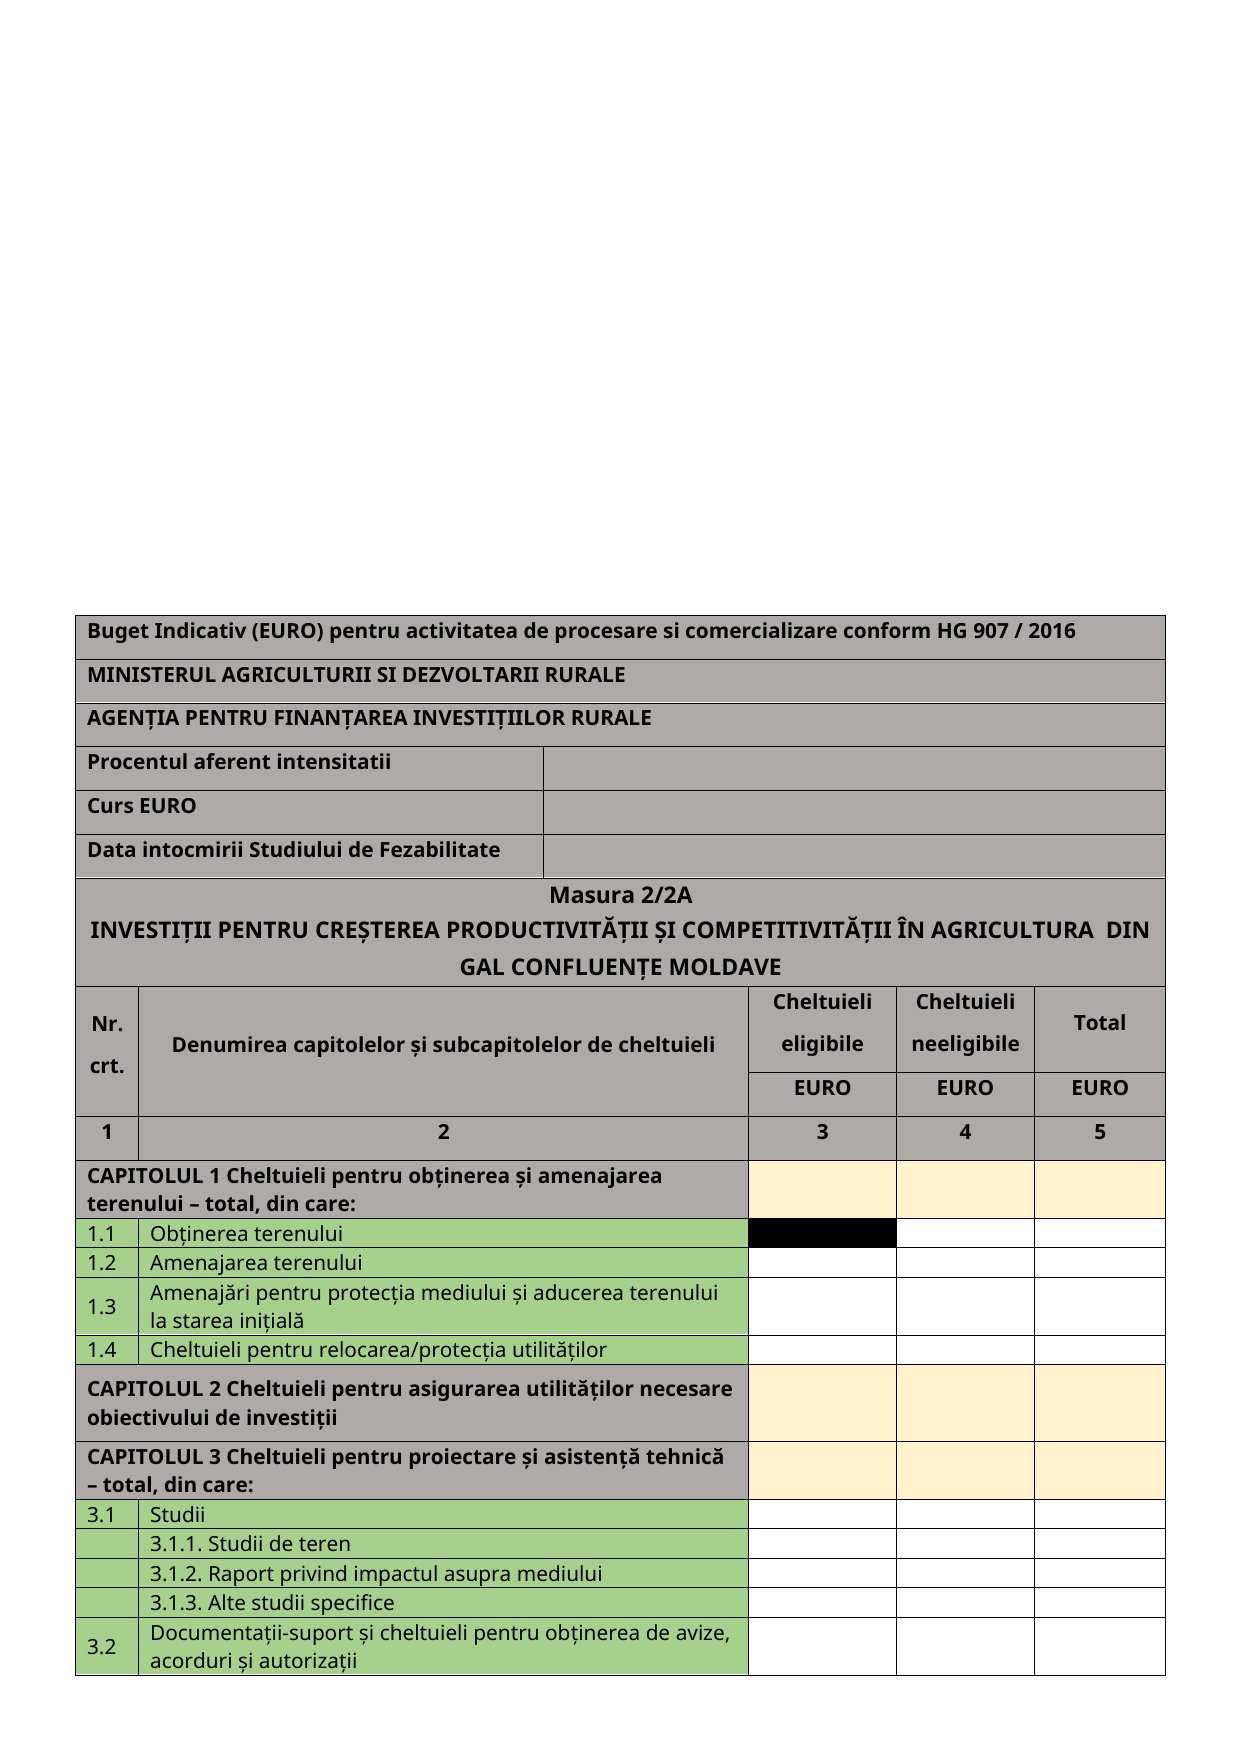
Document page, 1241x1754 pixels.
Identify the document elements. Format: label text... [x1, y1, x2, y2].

table_cell 3 [749, 1117, 896, 1160]
table_cell [544, 835, 1165, 877]
table_cell [749, 1500, 896, 1528]
table_cell [1035, 1278, 1165, 1334]
table_cell Total [1035, 987, 1165, 1072]
table_cell [1035, 1219, 1165, 1247]
table_cell [749, 1365, 896, 1441]
table_cell 4 [897, 1117, 1034, 1160]
table_cell [1035, 1500, 1165, 1528]
table_cell [76, 1559, 138, 1587]
table_cell [897, 1618, 1034, 1674]
table_cell 1.3 [76, 1278, 138, 1334]
table_cell 1.4 [76, 1336, 138, 1364]
table_cell Nr. crt. [76, 987, 138, 1116]
table_cell [1035, 1442, 1165, 1499]
table_cell [897, 1278, 1034, 1334]
table_cell [749, 1248, 896, 1277]
table_cell [749, 1618, 896, 1674]
table_cell Studii [139, 1500, 748, 1528]
table_cell 3.1.2. Raport privind impactul asupra mediului [139, 1559, 748, 1587]
table_cell [897, 1161, 1034, 1218]
table_cell [897, 1248, 1034, 1277]
table_cell [1035, 1588, 1165, 1617]
table_cell Data intocmirii Studiului de Fezabilitate [76, 835, 543, 877]
table_cell 1 [76, 1117, 138, 1160]
table_cell [749, 1161, 896, 1218]
table_cell [897, 1336, 1034, 1364]
table_cell CAPITOLUL 2 Cheltuieli pentru asigurarea utilităţilor necesare obiectivului de investiţii [76, 1365, 748, 1441]
table_cell [749, 1588, 896, 1617]
table_cell [1035, 1559, 1165, 1587]
table_cell [749, 1559, 896, 1587]
table_cell [897, 1588, 1034, 1617]
table_cell EURO [1035, 1073, 1165, 1116]
table_cell Cheltuieli eligibile [749, 987, 896, 1072]
table_cell [749, 1278, 896, 1334]
table_cell AGENŢIA PENTRU FINANŢAREA INVESTIŢIILOR RURALE [76, 704, 1165, 746]
table_cell [749, 1442, 896, 1499]
table_cell [1035, 1336, 1165, 1364]
table_cell CAPITOLUL 3 Cheltuieli pentru proiectare şi asistenţă tehnică – total, din care: [76, 1442, 748, 1499]
table_cell 3.1.1. Studii de teren [139, 1529, 748, 1558]
table_cell 5 [1035, 1117, 1165, 1160]
table_cell [749, 1336, 896, 1364]
table_cell EURO [897, 1073, 1034, 1116]
table_cell Masura 2/2A INVESTIȚII PENTRU CREȘTEREA PRODUCTIVITĂȚII ȘI COMPETITIVITĂȚII ÎN AGRICULTURA DIN GAL CONFLUENȚE MOLDAVE [76, 879, 1165, 986]
table_cell 3.1 [76, 1500, 138, 1528]
table_cell Cheltuieli neeligibile [897, 987, 1034, 1072]
table_cell 1.2 [76, 1248, 138, 1277]
table_cell [1035, 1618, 1165, 1674]
table_cell Procentul aferent intensitatii [76, 747, 543, 790]
table_cell Obţinerea terenului [139, 1219, 748, 1247]
table_cell Amenajări pentru protecţia mediului şi aducerea terenului la starea iniţială [139, 1278, 748, 1334]
table_cell [897, 1442, 1034, 1499]
table_cell Amenajarea terenului [139, 1248, 748, 1277]
table_cell [544, 747, 1165, 790]
table_cell [76, 1529, 138, 1558]
table_cell [897, 1529, 1034, 1558]
table_cell [1035, 1529, 1165, 1558]
table_cell [749, 1219, 896, 1247]
table_cell EURO [749, 1073, 896, 1116]
table_cell 2 [139, 1117, 748, 1160]
table_cell [1035, 1365, 1165, 1441]
table_cell 3.2 [76, 1618, 138, 1674]
table_cell Documentaţii-suport şi cheltuieli pentru obţinerea de avize, acorduri şi autorizaţii [139, 1618, 748, 1674]
table_cell [1035, 1161, 1165, 1218]
table_cell Curs EURO [76, 791, 543, 834]
table_cell Cheltuieli pentru relocarea/protecţia utilităţilor [139, 1336, 748, 1364]
table_cell [897, 1500, 1034, 1528]
table_cell [1035, 1248, 1165, 1277]
table_cell [897, 1365, 1034, 1441]
table_cell [897, 1219, 1034, 1247]
table_cell [76, 1588, 138, 1617]
table_cell 1.1 [76, 1219, 138, 1247]
table_cell CAPITOLUL 1 Cheltuieli pentru obţinerea şi amenajarea terenului – total, din care: [76, 1161, 748, 1218]
table_cell [544, 791, 1165, 834]
table_cell 3.1.3. Alte studii specifice [139, 1588, 748, 1617]
table_cell Denumirea capitolelor şi subcapitolelor de cheltuieli [139, 987, 748, 1116]
table_header Buget Indicativ (EURO) pentru activitatea de procesare si comercializare conform HG 907 / 2016 [76, 616, 1165, 659]
table_cell MINISTERUL AGRICULTURII SI DEZVOLTARII RURALE [76, 660, 1165, 702]
table_cell [749, 1529, 896, 1558]
table_cell [897, 1559, 1034, 1587]
